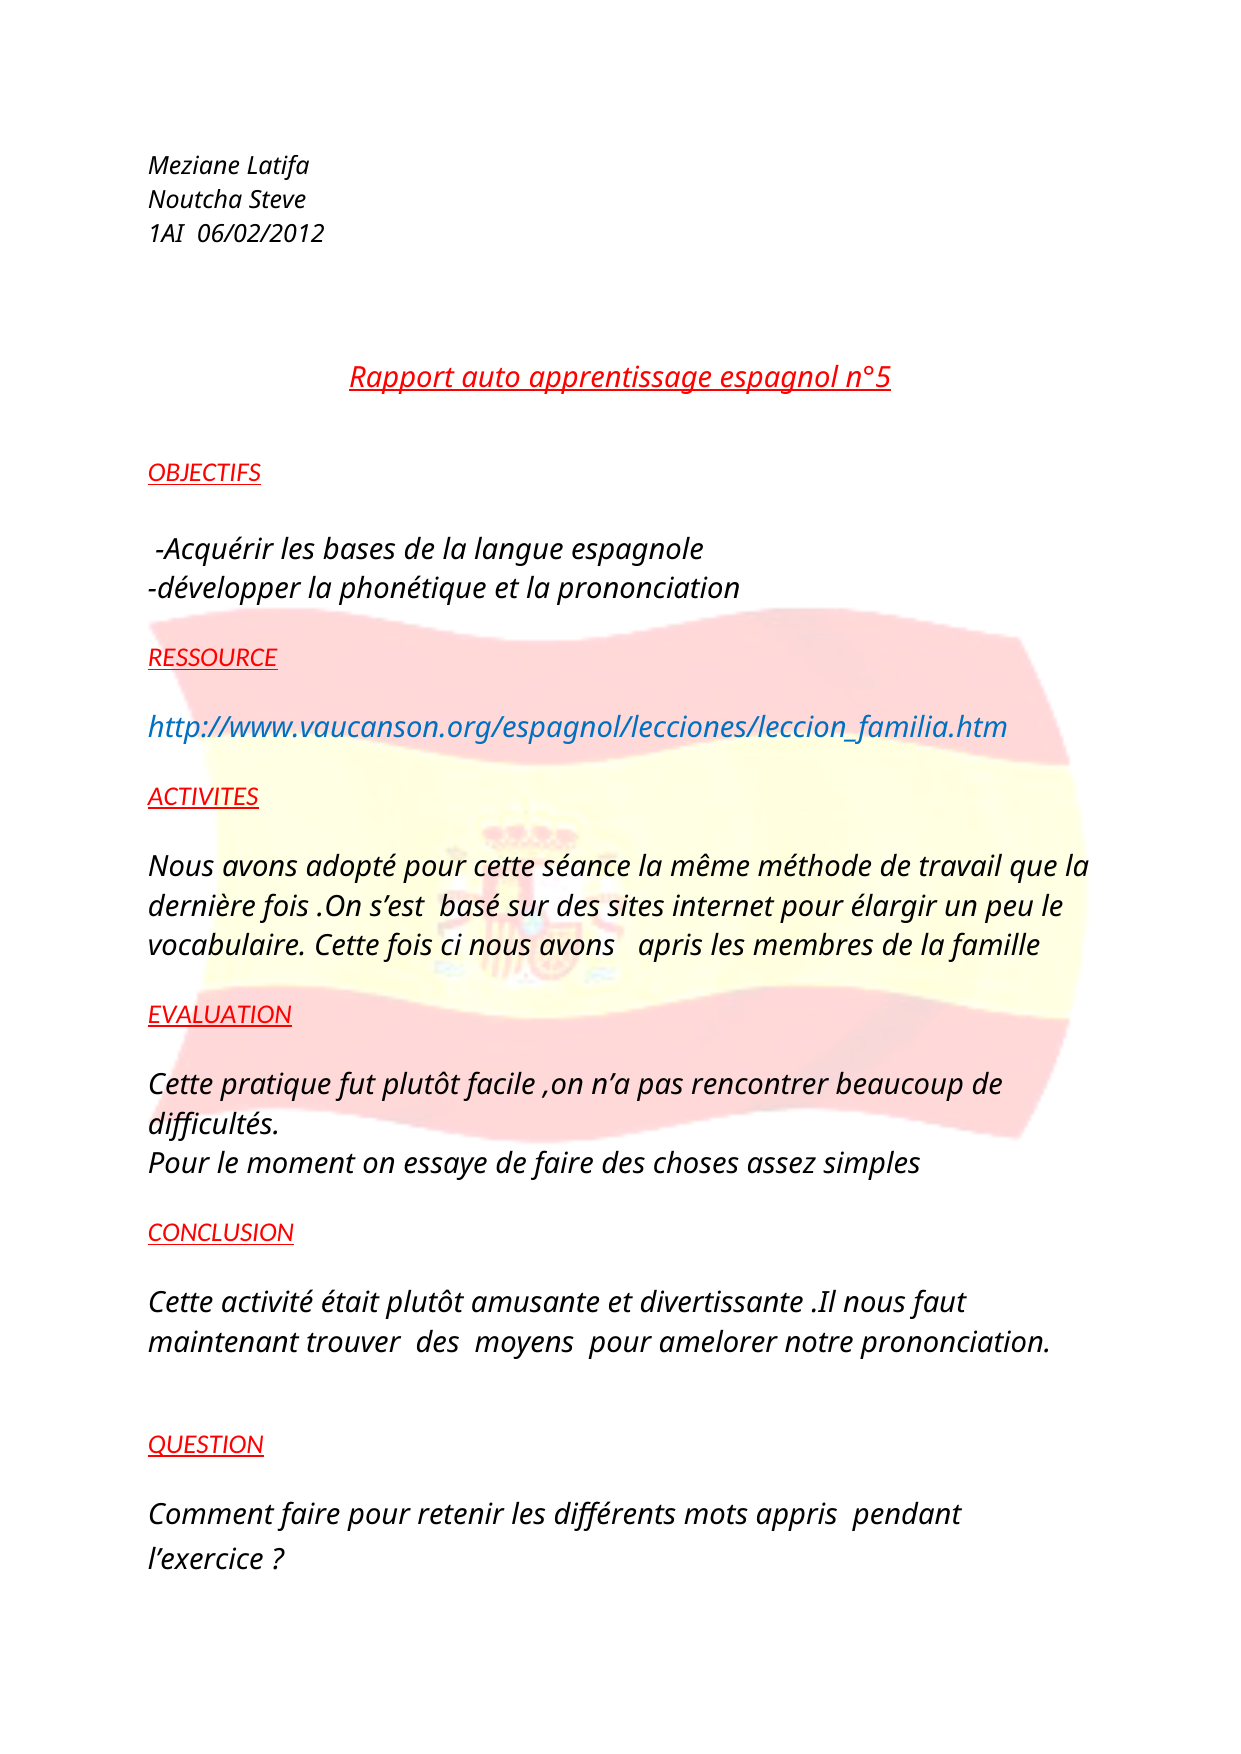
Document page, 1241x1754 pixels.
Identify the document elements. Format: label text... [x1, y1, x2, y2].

text ACTIVITES [148, 779, 1093, 812]
text Noutcha Steve [148, 182, 1093, 216]
text RESSOURCE [148, 640, 1093, 673]
text Cette pratique fut plutôt facile ,on n’a pas rencontrer beaucoup de difficultés. [148, 1063, 1093, 1143]
text -développer la phonétique et la prononciation [148, 568, 1093, 607]
text OBJECTIFS [148, 455, 1093, 488]
text EVALUATION [148, 997, 1093, 1030]
text -Acquérir les bases de la langue espagnole [148, 528, 1093, 568]
text Meziane Latifa [148, 148, 1093, 182]
text Pour le moment on essaye de faire des choses assez simples [148, 1143, 1093, 1182]
text Nous avons adopté pour cette séance la même méthode de travail que la dernière fois .On s’est basé sur des sites internet pour élargir un peu le vocabulaire. Cette fois ci nous avons apris les membres de la famille [148, 845, 1093, 964]
text CONCLUSION [148, 1215, 1093, 1248]
text Comment faire pour retenir les différents mots appris pendant l’exercice ? [148, 1493, 1093, 1578]
text Rapport auto apprentissage espagnol n°5 [148, 356, 1093, 396]
text Cette activité était plutôt amusante et divertissante .Il nous faut maintenant trouver des moyens pour amelorer notre prononciation. [148, 1281, 1093, 1361]
text http://www.vaucanson.org/espagnol/lecciones/leccion_familia.htm [148, 706, 1093, 746]
text 1AI 06/02/2012 [148, 216, 1093, 250]
text QUESTION [148, 1427, 1093, 1460]
